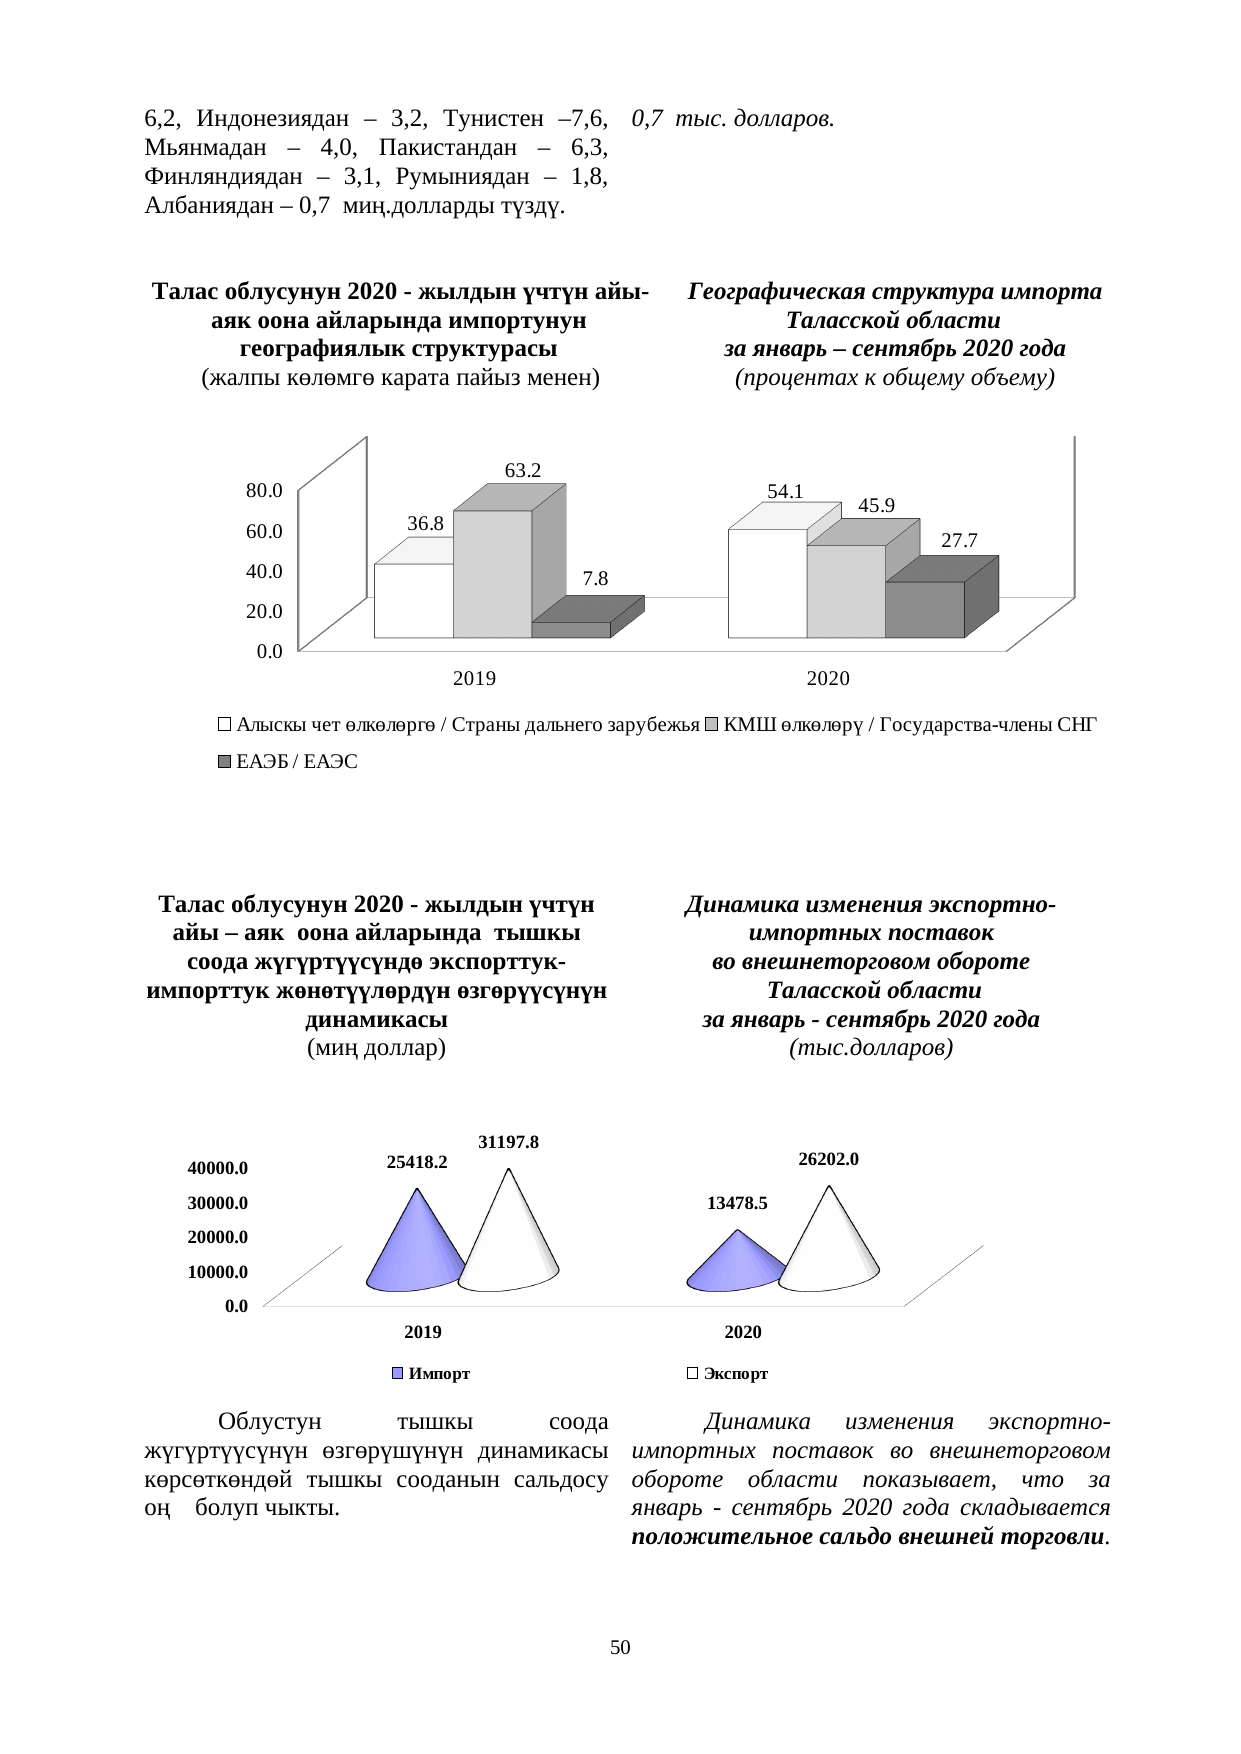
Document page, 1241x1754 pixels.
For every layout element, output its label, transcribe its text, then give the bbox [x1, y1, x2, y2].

table_header Талас облусунун 2020 - жылдын үчтүн айы-аяк оона айларында импортунун географиялык структурасы (жалпы көлөмгө карата пайыз менен) [133, 276, 664, 391]
table_header Динамика изменения экспортно-импортных поставок во внешнеторговом обороте области показывает, что за январь - сентябрь 2020 года складывается положительное сальдо внешней торговли. [620, 1406, 1122, 1550]
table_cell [620, 104, 1122, 218]
table_header Динамика изменения экспортно-импортных поставок во внешнеторговом обороте Таласской области за январь - сентябрь 2020 года (тыс.долларов) [620, 889, 1122, 1061]
table_header Талас облусунун 2020 - жылдын үчтүн айы – аяк оона айларында тышкы соода жүгүртүүсүндө экспорттук-импорттук жөнөтүүлөрдүн өзгөрүүсүнүн динамикасы (миң доллар) [133, 889, 620, 1061]
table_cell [133, 104, 620, 218]
table_header Облустун тышкы соода жүгүртүүсүнүн өзгөрүшүнүн динамикасы көрсөткөндөй тышкы сооданын сальдосу оң болуп чыкты. [133, 1406, 620, 1550]
table_header Географическая структура импорта Таласской области за январь – сентябрь 2020 года (процентах к общему объему) [664, 276, 1122, 391]
